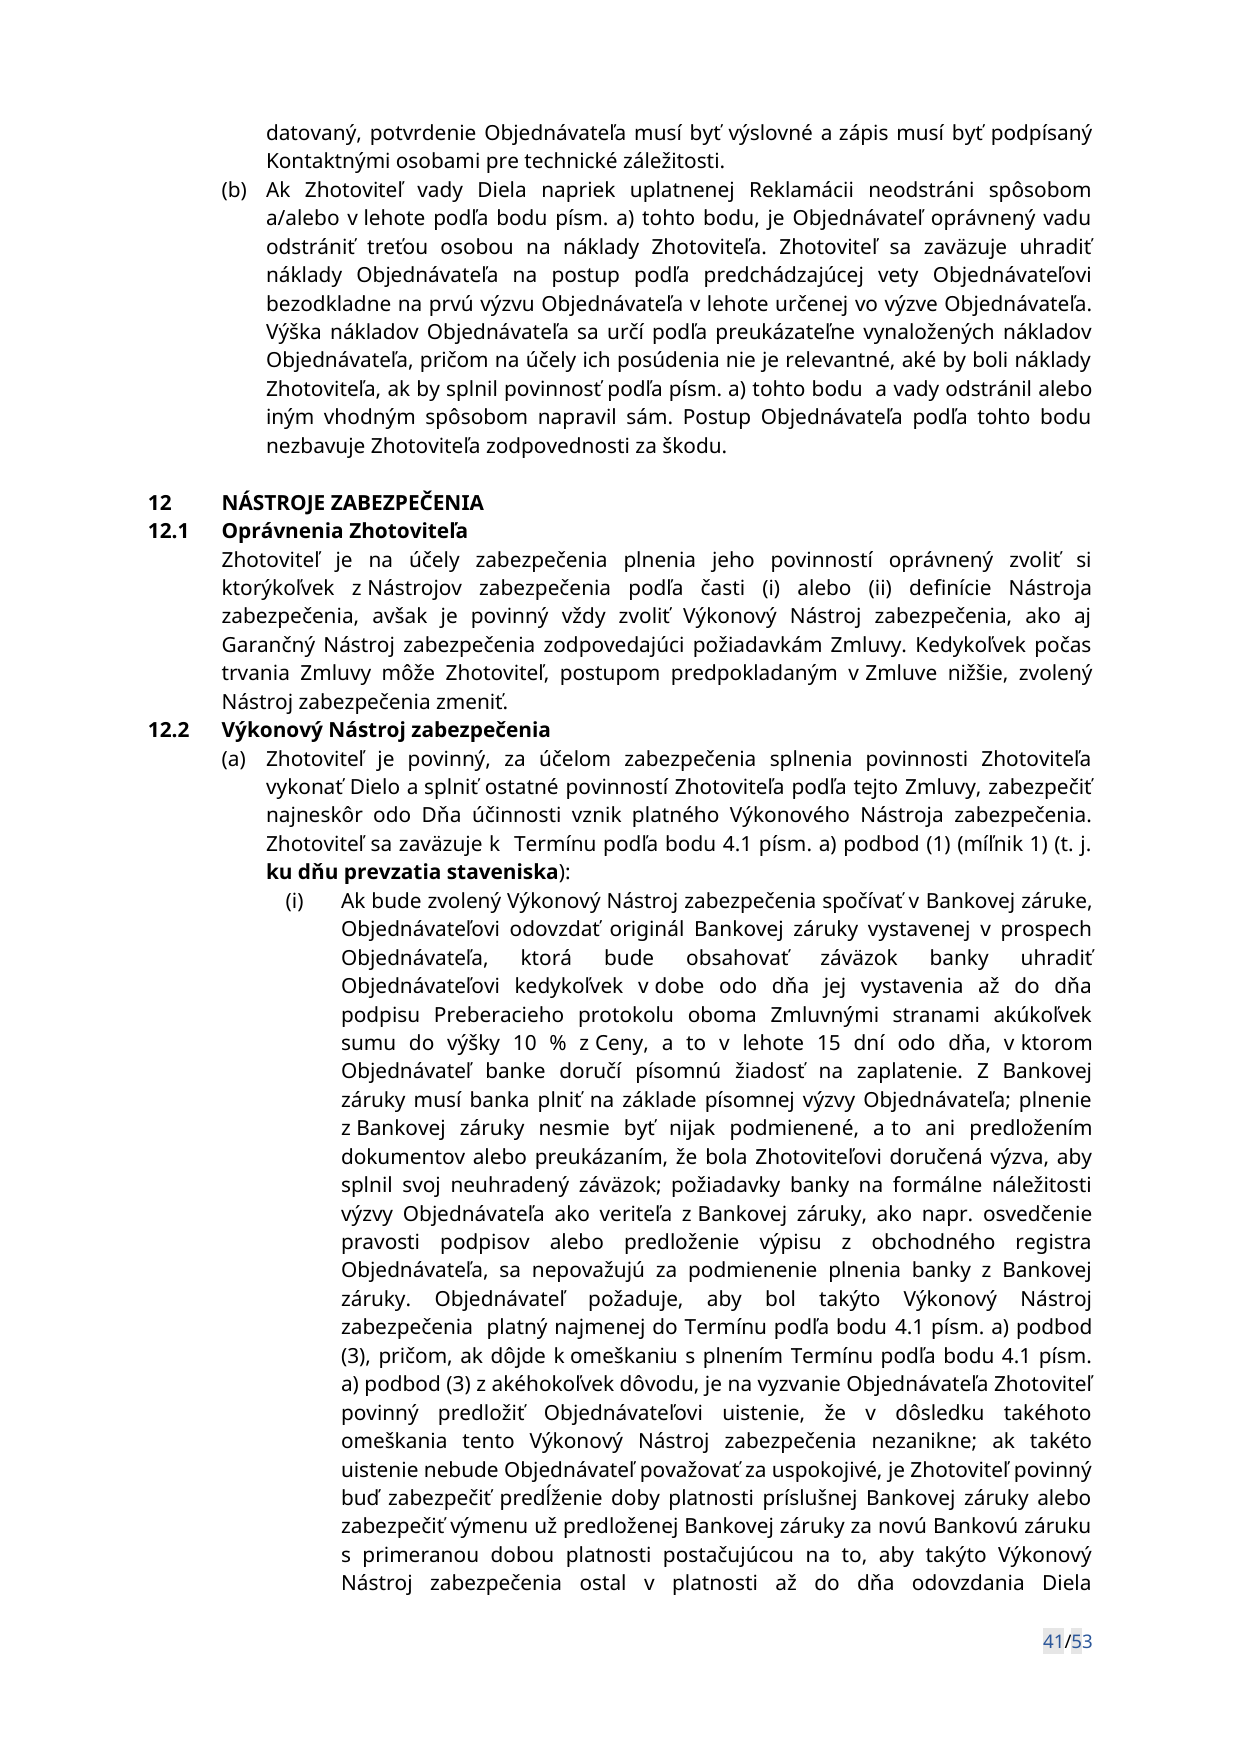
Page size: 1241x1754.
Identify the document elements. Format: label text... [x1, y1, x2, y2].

text (b) Ak Zhotoviteľ vady Diela napriek uplatnenej Reklamácii neodstráni spôsobom a/alebo v lehote podľa bodu písm. a) tohto bodu, je Objednávateľ oprávnený vadu odstrániť treťou osobou na náklady Zhotoviteľa. Zhotoviteľ sa zaväzuje uhradiť náklady Objednávateľa na postup podľa predchádzajúcej vety Objednávateľovi bezodkladne na prvú výzvu Objednávateľa v lehote určenej vo výzve Objednávateľa. Výška nákladov Objednávateľa sa určí podľa preukázateľne vynaložených nákladov Objednávateľa, pričom na účely ich posúdenia nie je relevantné, aké by boli náklady Zhotoviteľa, ak by splnil povinnosť podľa písm. a) tohto bodu a vady odstránil alebo iným vhodným spôsobom napravil sám. Postup Objednávateľa podľa tohto bodu nezbavuje Zhotoviteľa zodpovednosti za škodu. [221, 175, 1093, 459]
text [221, 118, 1093, 175]
text Zhotoviteľ je na účely zabezpečenia plnenia jeho povinností oprávnený zvoliť si ktorýkoľvek z Nástrojov zabezpečenia podľa časti (i) alebo (ii) definície Nástroja zabezpečenia, avšak je povinný vždy zvoliť Výkonový Nástroj zabezpečenia, ako aj Garančný Nástroj zabezpečenia zodpovedajúci požiadavkám Zmluvy. Kedykoľvek počas trvania Zmluvy môže Zhotoviteľ, postupom predpokladaným v Zmluve nižšie, zvolený Nástroj zabezpečenia zmeniť. [221, 545, 1093, 715]
text 12.2 Výkonový Nástroj zabezpečenia [148, 715, 1093, 744]
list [303, 886, 1093, 1597]
text 12.1 Oprávnenia Zhotoviteľa [148, 516, 1093, 545]
subtitle 12 NÁSTROJE ZABEZPEČENIA [148, 488, 1093, 516]
text (a) Zhotoviteľ je povinný, za účelom zabezpečenia splnenia povinnosti Zhotoviteľa vykonať Dielo a splniť ostatné povinností Zhotoviteľa podľa tejto Zmluvy, zabezpečiť najneskôr odo Dňa účinnosti vznik platného Výkonového Nástroja zabezpečenia. Zhotoviteľ sa zaväzuje k Termínu podľa bodu 4.1 písm. a) podbod (1) (míľnik 1) (t. j. ku dňu prevzatia staveniska): [221, 744, 1093, 886]
